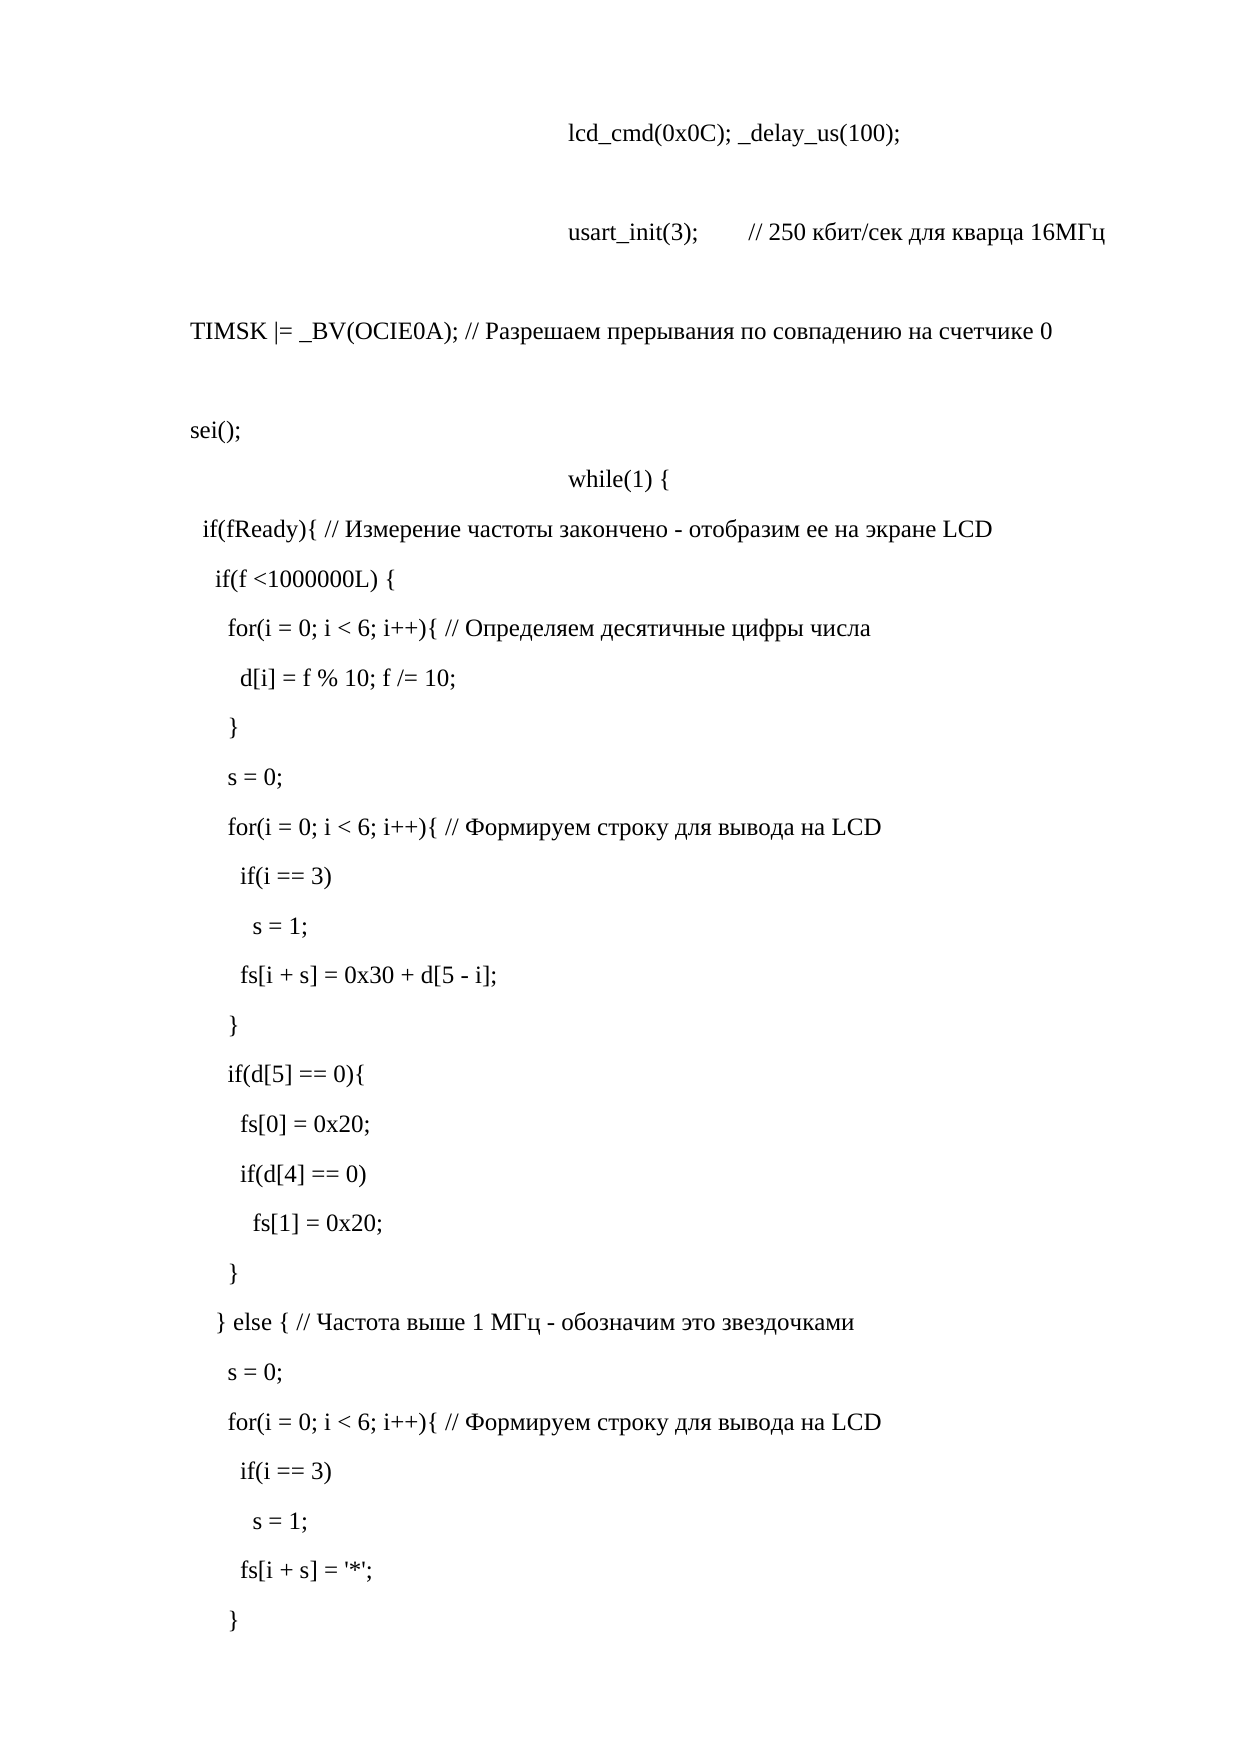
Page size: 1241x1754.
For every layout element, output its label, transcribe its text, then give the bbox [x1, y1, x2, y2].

text fs[1] = 0x20; [177, 1208, 1152, 1237]
text lcd_cmd(0x0C); _delay_us(100); [177, 118, 1152, 147]
text if(fReady){ // Измерение частоты закончено - отобразим ее на экране LCD [177, 514, 1152, 543]
text s = 1; [177, 911, 1152, 939]
text } [177, 712, 1152, 741]
text } [177, 1010, 1152, 1039]
text for(i = 0; i < 6; i++){ // Определяем десятичные цифры числа [177, 613, 1152, 642]
text if(f <1000000L) { [177, 564, 1152, 592]
text } [177, 1258, 1152, 1287]
text fs[i + s] = '*'; [177, 1555, 1152, 1584]
text s = 0; [177, 1357, 1152, 1386]
text if(d[4] == 0) [177, 1159, 1152, 1187]
text sei(); [177, 415, 1152, 444]
text d[i] = f % 10; f /= 10; [177, 663, 1152, 692]
text fs[i + s] = 0x30 + d[5 - i]; [177, 960, 1152, 989]
text if(i == 3) [177, 861, 1152, 890]
text fs[0] = 0x20; [177, 1109, 1152, 1138]
text } else { // Частота выше 1 МГц - обозначим это звездочками [177, 1307, 1152, 1336]
text for(i = 0; i < 6; i++){ // Формируем строку для вывода на LCD [177, 812, 1152, 840]
text s = 1; [177, 1506, 1152, 1534]
text usart_init(3); // 250 кбит/сек для кварца 16МГц [177, 217, 1152, 245]
text if(d[5] == 0){ [177, 1059, 1152, 1088]
text TIMSK |= _BV(OCIE0A); // Разрешаем прерывания по совпадению на счетчике 0 [177, 316, 1152, 344]
text if(i == 3) [177, 1456, 1152, 1485]
text } [177, 1605, 1152, 1634]
text s = 0; [177, 762, 1152, 791]
text while(1) { [177, 464, 1152, 493]
text for(i = 0; i < 6; i++){ // Формируем строку для вывода на LCD [177, 1407, 1152, 1435]
